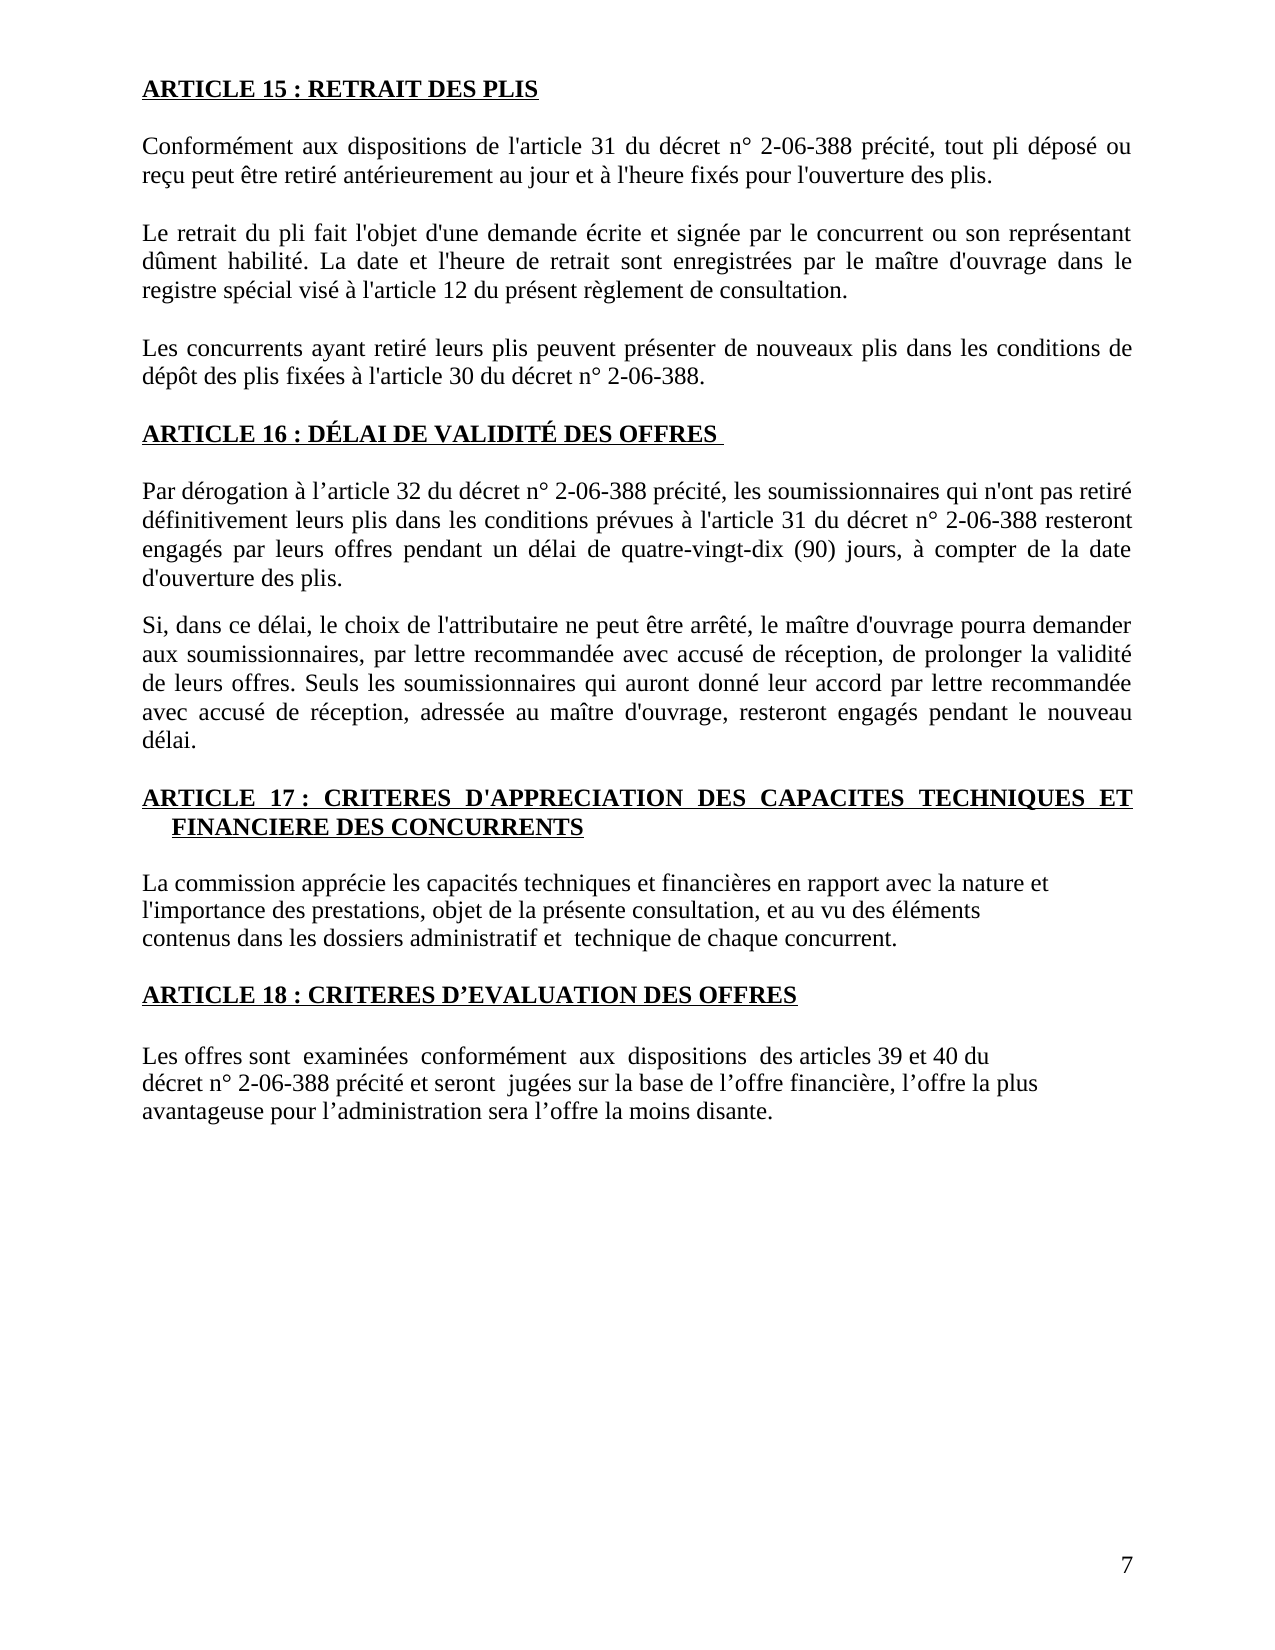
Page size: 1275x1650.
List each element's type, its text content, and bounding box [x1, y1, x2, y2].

text Le retrait du pli fait l'objet d'une demande écrite et signée par le concurrent ou son représentant dûment habilité. La date et l'heure de retrait sont enregistrées par le maître d'ouvrage dans le registre spécial visé à l'article 12 du présent règlement de consultation. [142, 218, 1133, 304]
text ARTICLE 17 : CRITERES D'APPRECIATION DES CAPACITES TECHNIQUES ET FINANCIERE DES CONCURRENTS [142, 809, 1133, 841]
subtitle Article 15 : Retrait des plis [142, 74, 1133, 103]
subtitle Article 16 : Délai de validité des offres [142, 419, 1133, 448]
text Les concurrents ayant retiré leurs plis peuvent présenter de nouveaux plis dans les conditions de dépôt des plis fixées à l'article 30 du décret n° 2-06-388. [142, 333, 1133, 390]
text ARTICLE 17 : CRITERES D'APPRECIATION DES CAPACITES TECHNIQUES ET FINANCIERE DES CONCURRENTS [142, 783, 1133, 808]
text Conformément aux dispositions de l'article 31 du décret n° 2-06-388 précité, tout pli déposé ou reçu peut être retiré antérieurement au jour et à l'heure fixés pour l'ouverture des plis. [142, 131, 1133, 189]
text La commission apprécie les capacités techniques et financières en rapport avec la nature et l'importance des prestations, objet de la présente consultation, et au vu des éléments contenus dans les dossiers administratif et technique de chaque concurrent. [142, 869, 1056, 952]
text Par dérogation à l’article 32 du décret n° 2-06-388 précité, les soumissionnaires qui n'ont pas retiré définitivement leurs plis dans les conditions prévues à l'article 31 du décret n° 2-06-388 resteront engagés par leurs offres pendant un délai de quatre-vingt-dix (90) jours, à compter de la date d'ouverture des plis. [142, 476, 1133, 591]
text ARTICLE 18 : CRITERES D’EVALUATION DES OFFRES [142, 980, 1133, 1008]
text Si, dans ce délai, le choix de l'attributaire ne peut être arrêté, le maître d'ouvrage pourra demander aux soumissionnaires, par lettre recommandée avec accusé de réception, de prolonger la validité de leurs offres. Seuls les soumissionnaires qui auront donné leur accord par lettre recommandée avec accusé de réception, adressée au maître d'ouvrage, resteront engagés pendant le nouveau délai. [142, 611, 1133, 754]
text Les offres sont examinées conformément aux dispositions des articles 39 et 40 du décret n° 2-06-388 précité et seront jugées sur la base de l’offre financière, l’offre la plus avantageuse pour l’administration sera l’offre la moins disante. [142, 1042, 1056, 1124]
